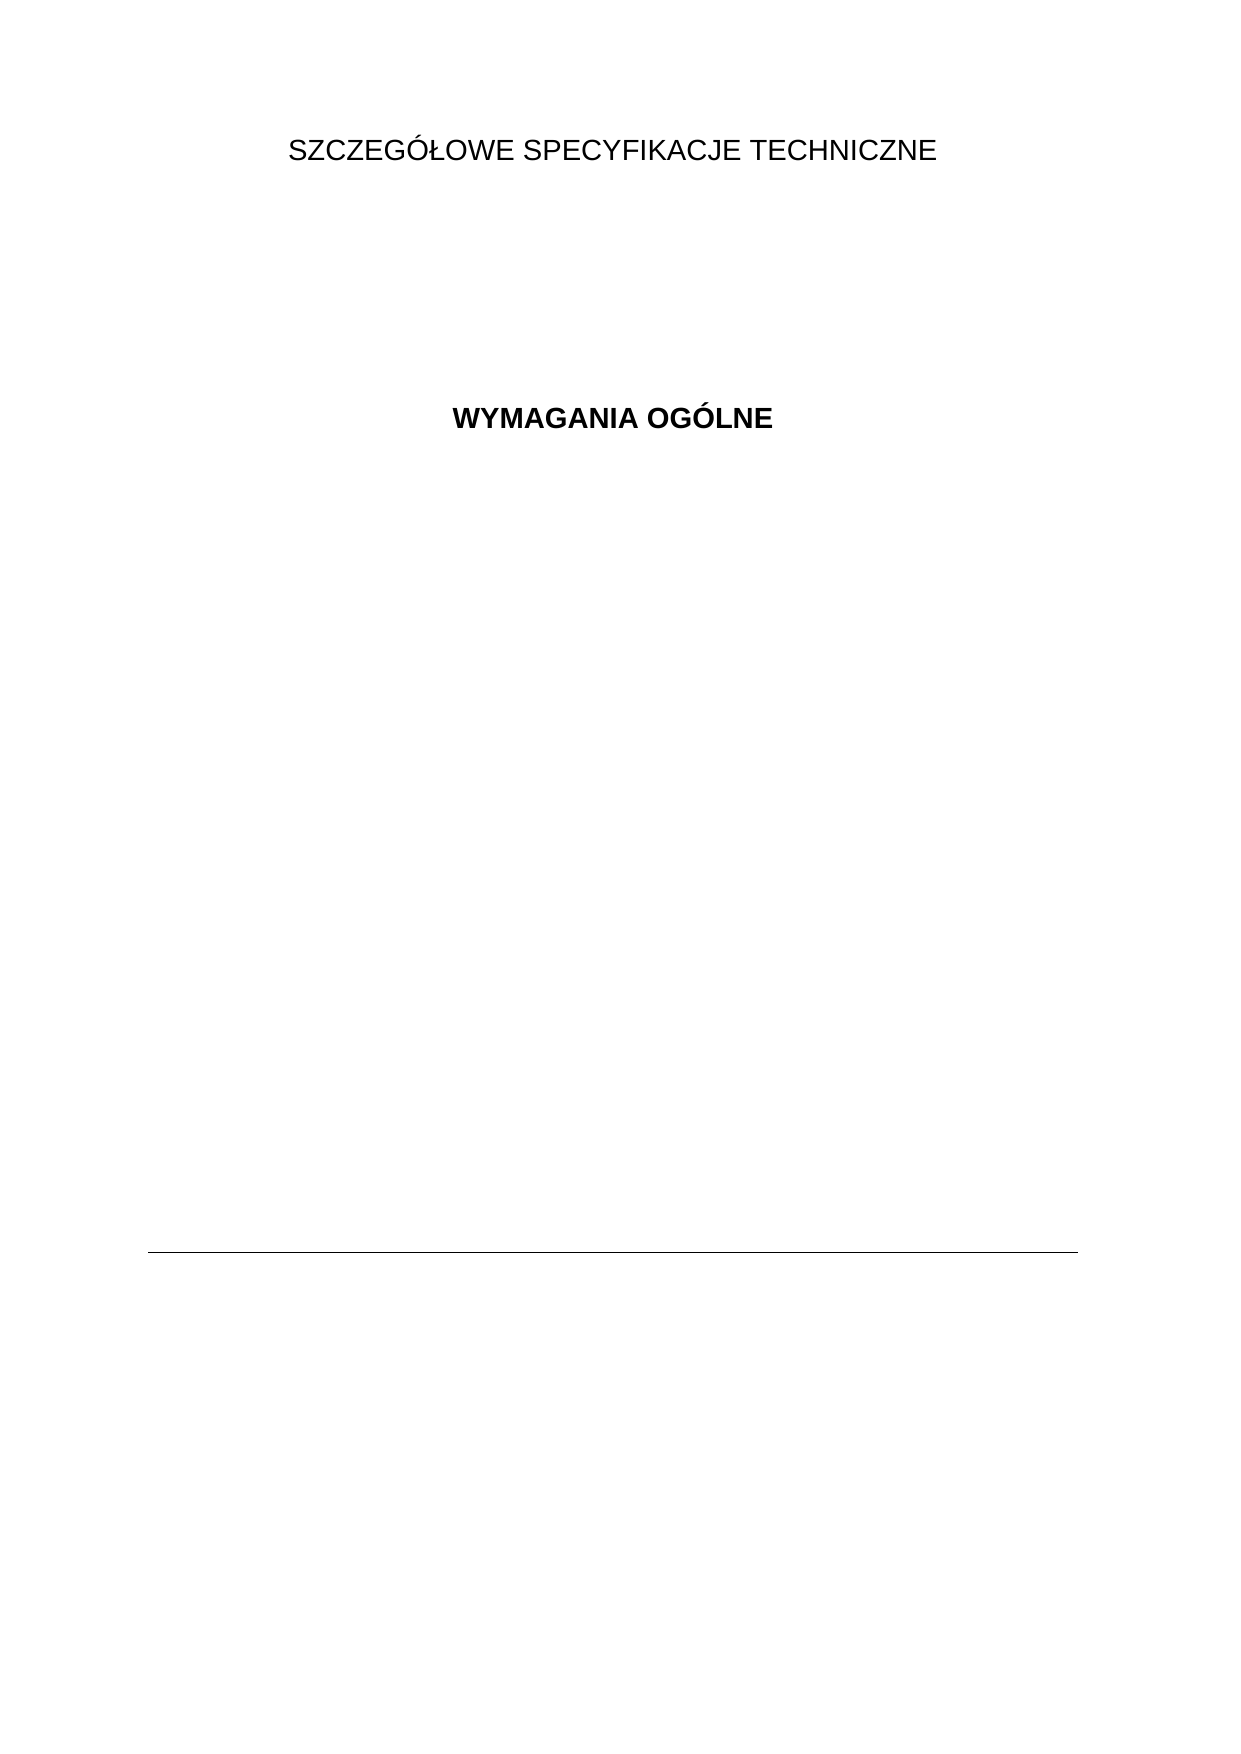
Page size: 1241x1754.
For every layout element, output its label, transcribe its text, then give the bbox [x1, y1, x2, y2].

text SZCZEGÓŁOWE SPECYFIKACJE TECHNICZNE [148, 133, 1078, 166]
text WYMAGANIA OGÓLNE [148, 401, 1078, 435]
